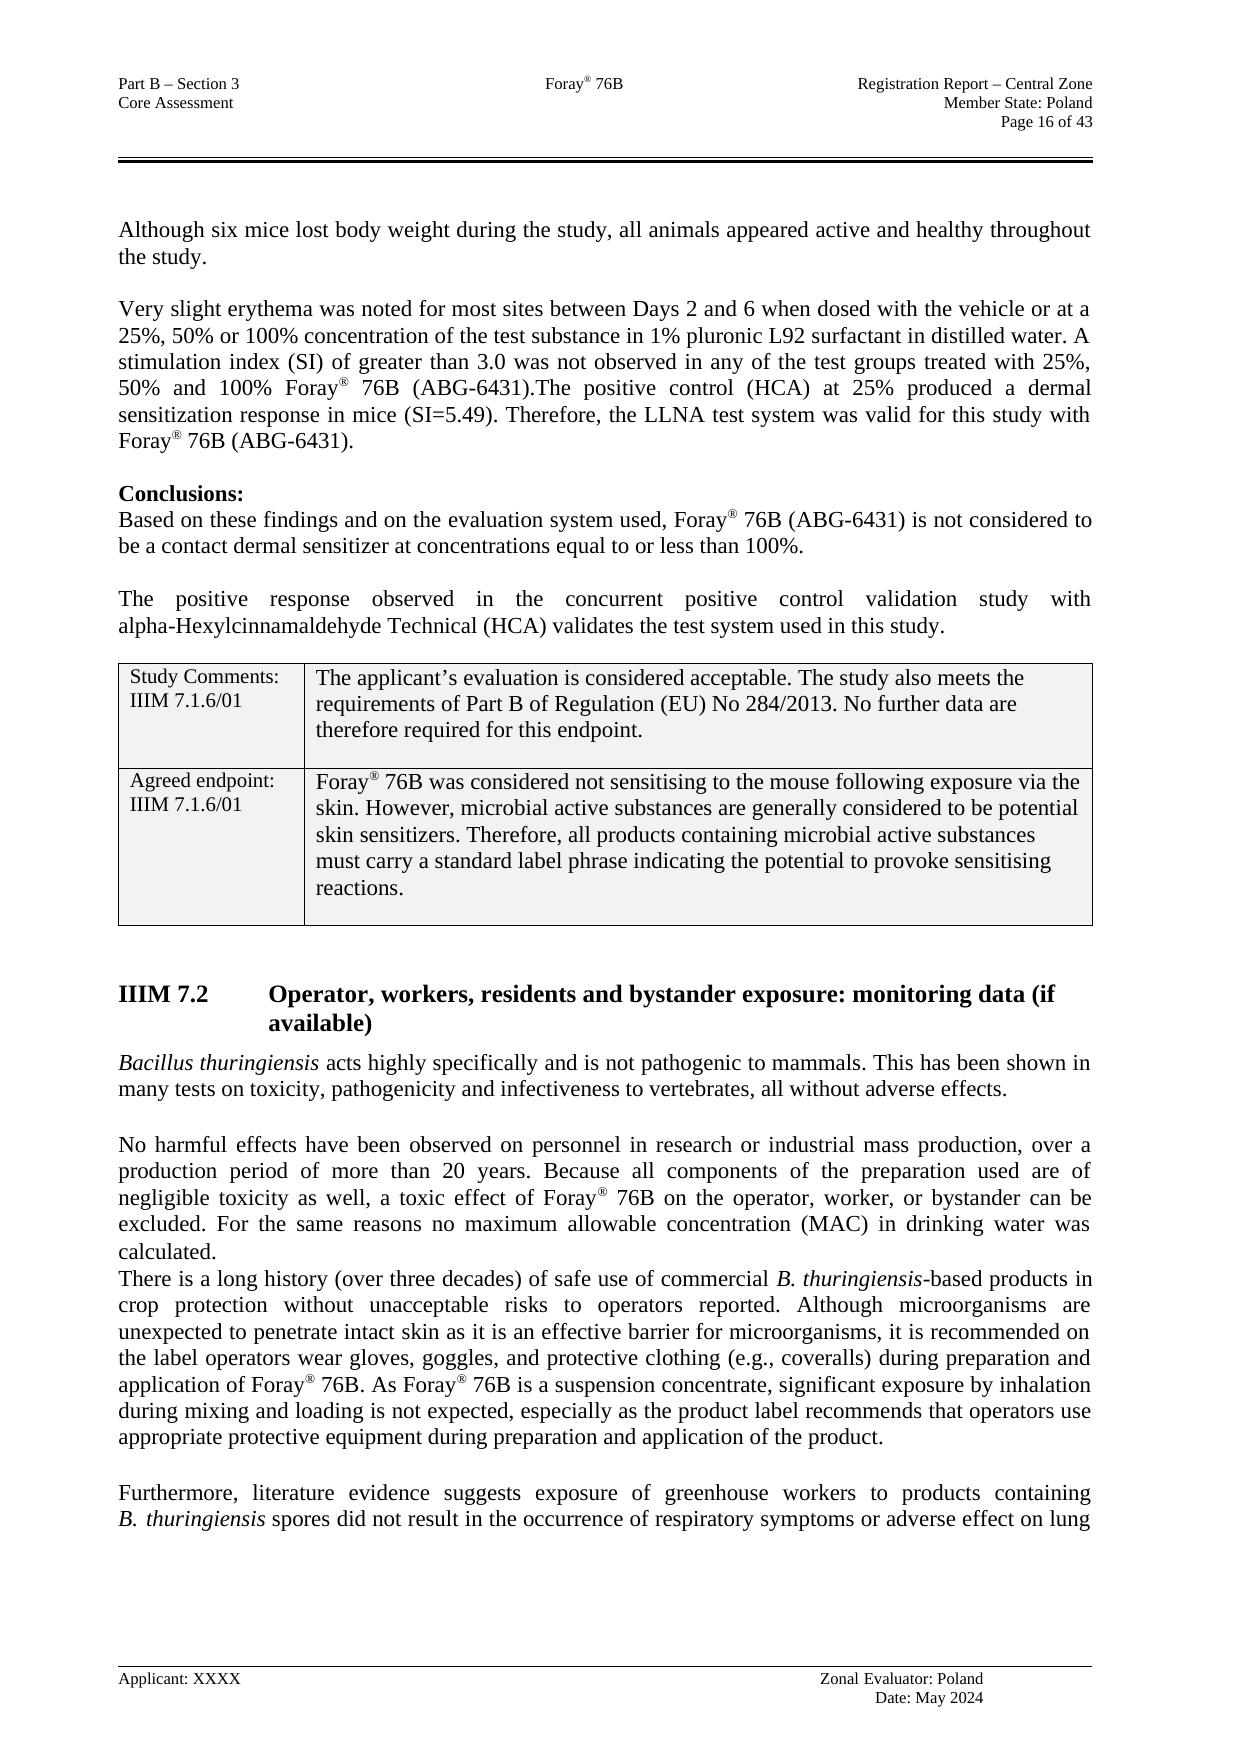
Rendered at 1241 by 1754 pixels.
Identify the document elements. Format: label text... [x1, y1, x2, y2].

text IIIM 7.2 Operator, workers, residents and bystander exposure: monitoring data (if available) [118, 979, 1092, 1037]
table_cell Foray® 76B was considered not sensitising to the mouse following exposure via the skin. However, microbial active substances are generally considered to be potential skin sensitizers. Therefore, all products containing microbial active substances must carry a standard label phrase indicating the potential to provoke sensitising reactions. [305, 769, 1092, 925]
text Very slight erythema was noted for most sites between Days 2 and 6 when dosed with the vehicle or at a 25%, 50% or 100% concentration of the test substance in 1% pluronic L92 surfactant in distilled water. A stimulation index (SI) of greater than 3.0 was not observed in any of the test groups treated with 25%, 50% and 100% Foray® 76B (ABG-6431).The positive control (HCA) at 25% produced a dermal sensitization response in mice (SI=5.49). Therefore, the LLNA test system was valid for this study with Foray® 76B (ABG-6431). [118, 295, 1092, 453]
text Bacillus thuringiensis acts highly specifically and is not pathogenic to mammals. This has been shown in many tests on toxicity, pathogenicity and infectiveness to vertebrates, all without adverse effects. [118, 1049, 1092, 1102]
text No harmful effects have been observed on personnel in research or industrial mass production, over a production period of more than 20 years. Because all components of the preparation used are of negligible toxicity as well, a toxic effect of Foray® 76B on the operator, worker, or bystander can be excluded. For the same reasons no maximum allowable concentration (MAC) in drinking water was calculated. There is a long history (over three decades) of safe use of commercial B. thuringiensis-based products in crop protection without unacceptable risks to operators reported. Although microorganisms are unexpected to penetrate intact skin as it is an effective barrier for microorganisms, it is recommended on the label operators wear gloves, goggles, and protective clothing (e.g., coveralls) during preparation and application of Foray® 76B. As Foray® 76B is a suspension concentrate, significant exposure by inhalation during mixing and loading is not expected, especially as the product label recommends that operators use appropriate protective equipment during preparation and application of the product. [118, 1131, 1092, 1450]
text The positive response observed in the concurrent positive control validation study with alpha-Hexylcinnamaldehyde Technical (HCA) validates the test system used in this study. [118, 585, 1092, 638]
table_cell Agreed endpoint: IIIM 7.1.6/01 [119, 769, 304, 925]
text Conclusions: [118, 480, 1092, 506]
table_header The applicant’s evaluation is considered acceptable. The study also meets the requirements of Part B of Regulation (EU) No 284/2013. No further data are therefore required for this endpoint. [305, 664, 1092, 768]
table_header Study Comments: IIIM 7.1.6/01 [119, 664, 304, 768]
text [118, 1479, 1092, 1532]
text Although six mice lost body weight during the study, all animals appeared active and healthy throughout the study. [118, 216, 1092, 269]
text Based on these findings and on the evaluation system used, Foray® 76B (ABG-6431) is not considered to be a contact dermal sensitizer at concentrations equal to or less than 100%. [118, 506, 1092, 559]
